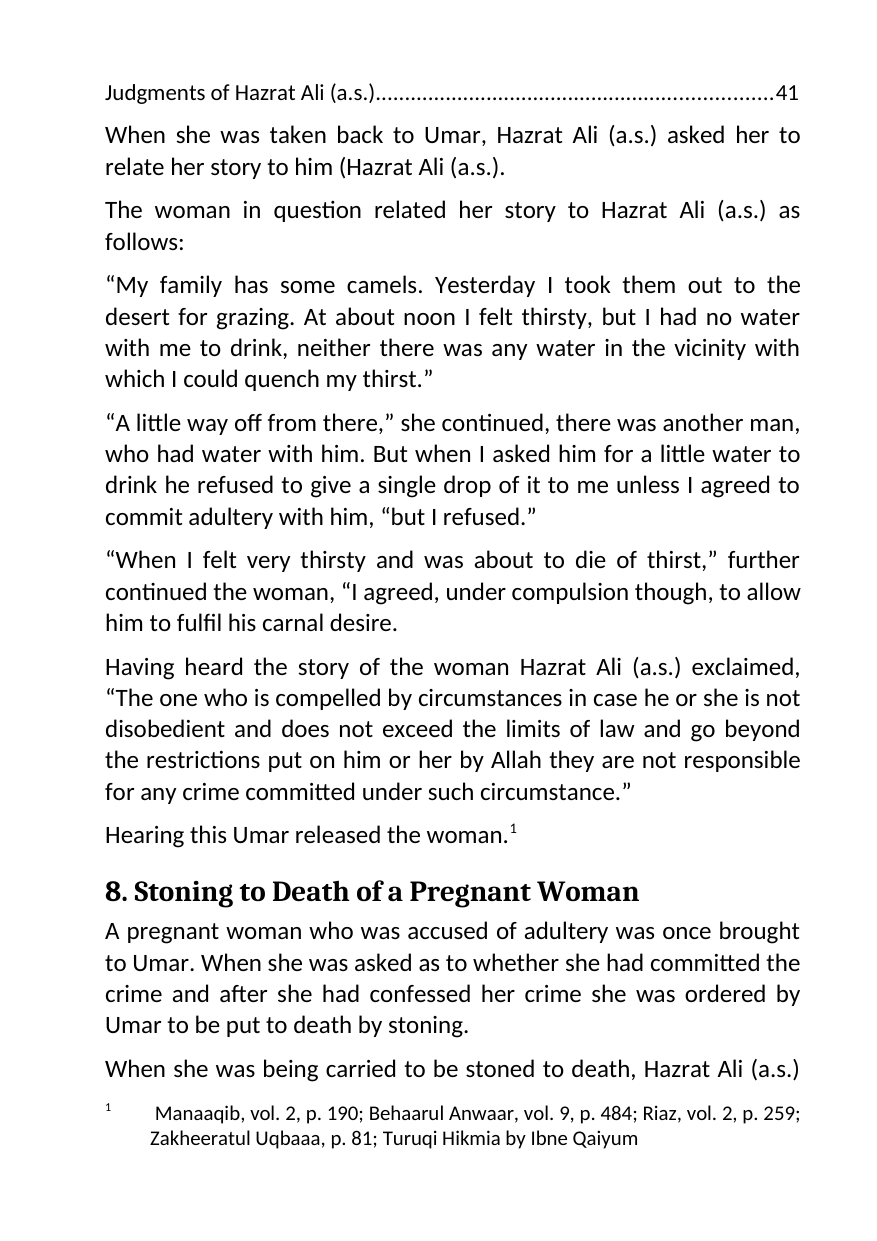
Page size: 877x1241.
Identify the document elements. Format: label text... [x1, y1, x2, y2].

text When she was taken back to Umar, Hazrat Ali (a.s.) asked her to relate her story to him (Hazrat Ali (a.s.). [105, 119, 802, 181]
text “A little way off from there,” she continued, there was another man, who had water with him. But when I asked him for a little water to drink he refused to give a single drop of it to me unless I agreed to commit adultery with him, “but I refused.” [105, 406, 802, 531]
subtitle 8. Stoning to Death of a Pregnant Woman [105, 875, 802, 908]
text The woman in question related her story to Hazrat Ali (a.s.) as follows: [105, 194, 802, 256]
text Having heard the story of the woman Hazrat Ali (a.s.) exclaimed, “The one who is compelled by circumstances in case he or she is not disobedient and does not exceed the limits of law and go beyond the restrictions put on him or her by Allah they are not responsible for any crime committed under such circumstance.” [105, 650, 802, 806]
text “My family has some camels. Yesterday I took them out to the desert for grazing. At about noon I felt thirsty, but I had no water with me to drink, neither there was any water in the vicinity with which I could quench my thirst.” [105, 269, 802, 394]
text Hearing this Umar released the woman. [105, 819, 802, 850]
text “When I felt very thirsty and was about to die of thirst,” further continued the woman, “I agreed, under compulsion though, to allow him to fulfil his carnal desire. [105, 544, 802, 637]
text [105, 1052, 802, 1083]
text A pregnant woman who was accused of adultery was once brought to Umar. When she was asked as to whether she had committed the crime and after she had confessed her crime she was ordered by Umar to be put to death by stoning. [105, 915, 802, 1040]
